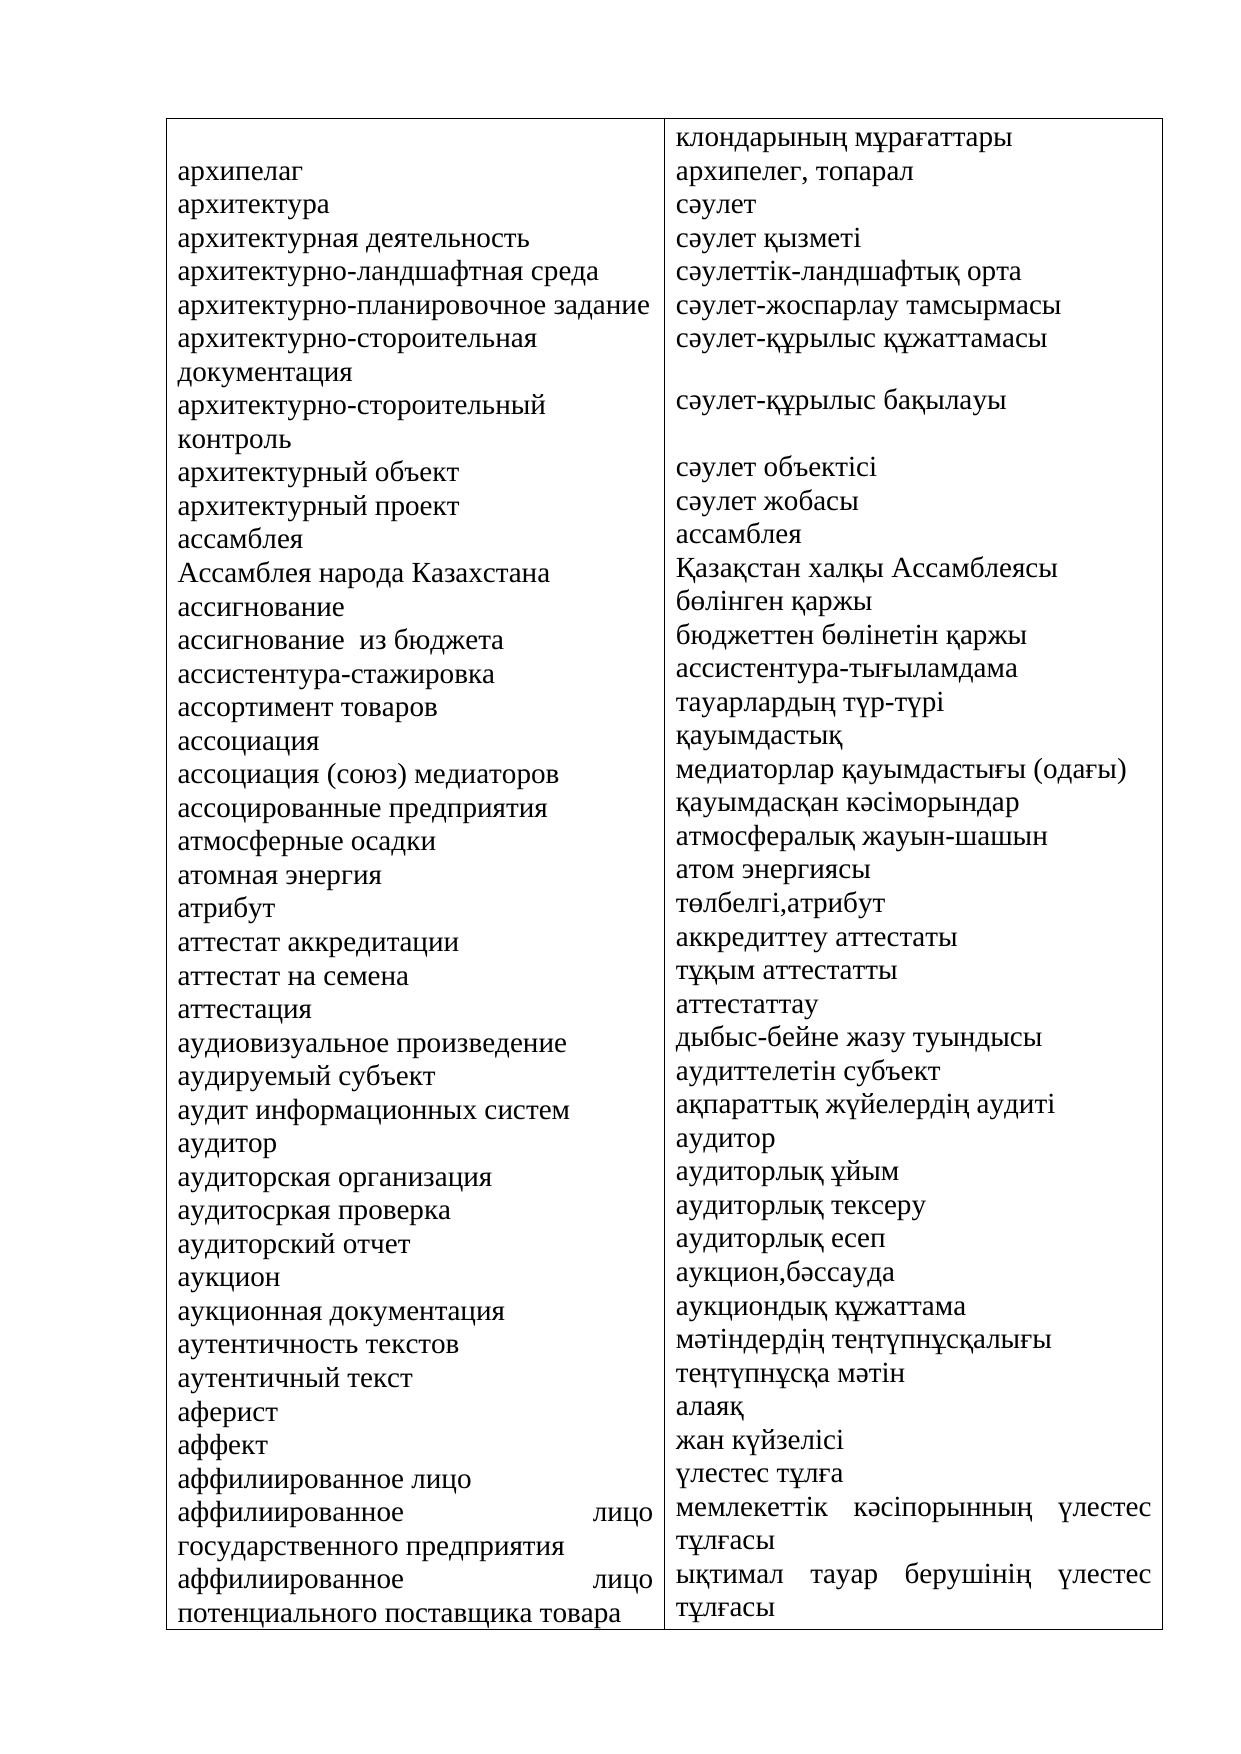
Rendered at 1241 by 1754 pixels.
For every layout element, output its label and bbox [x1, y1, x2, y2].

table_header [665, 119, 1162, 1628]
table_header [167, 119, 664, 1628]
